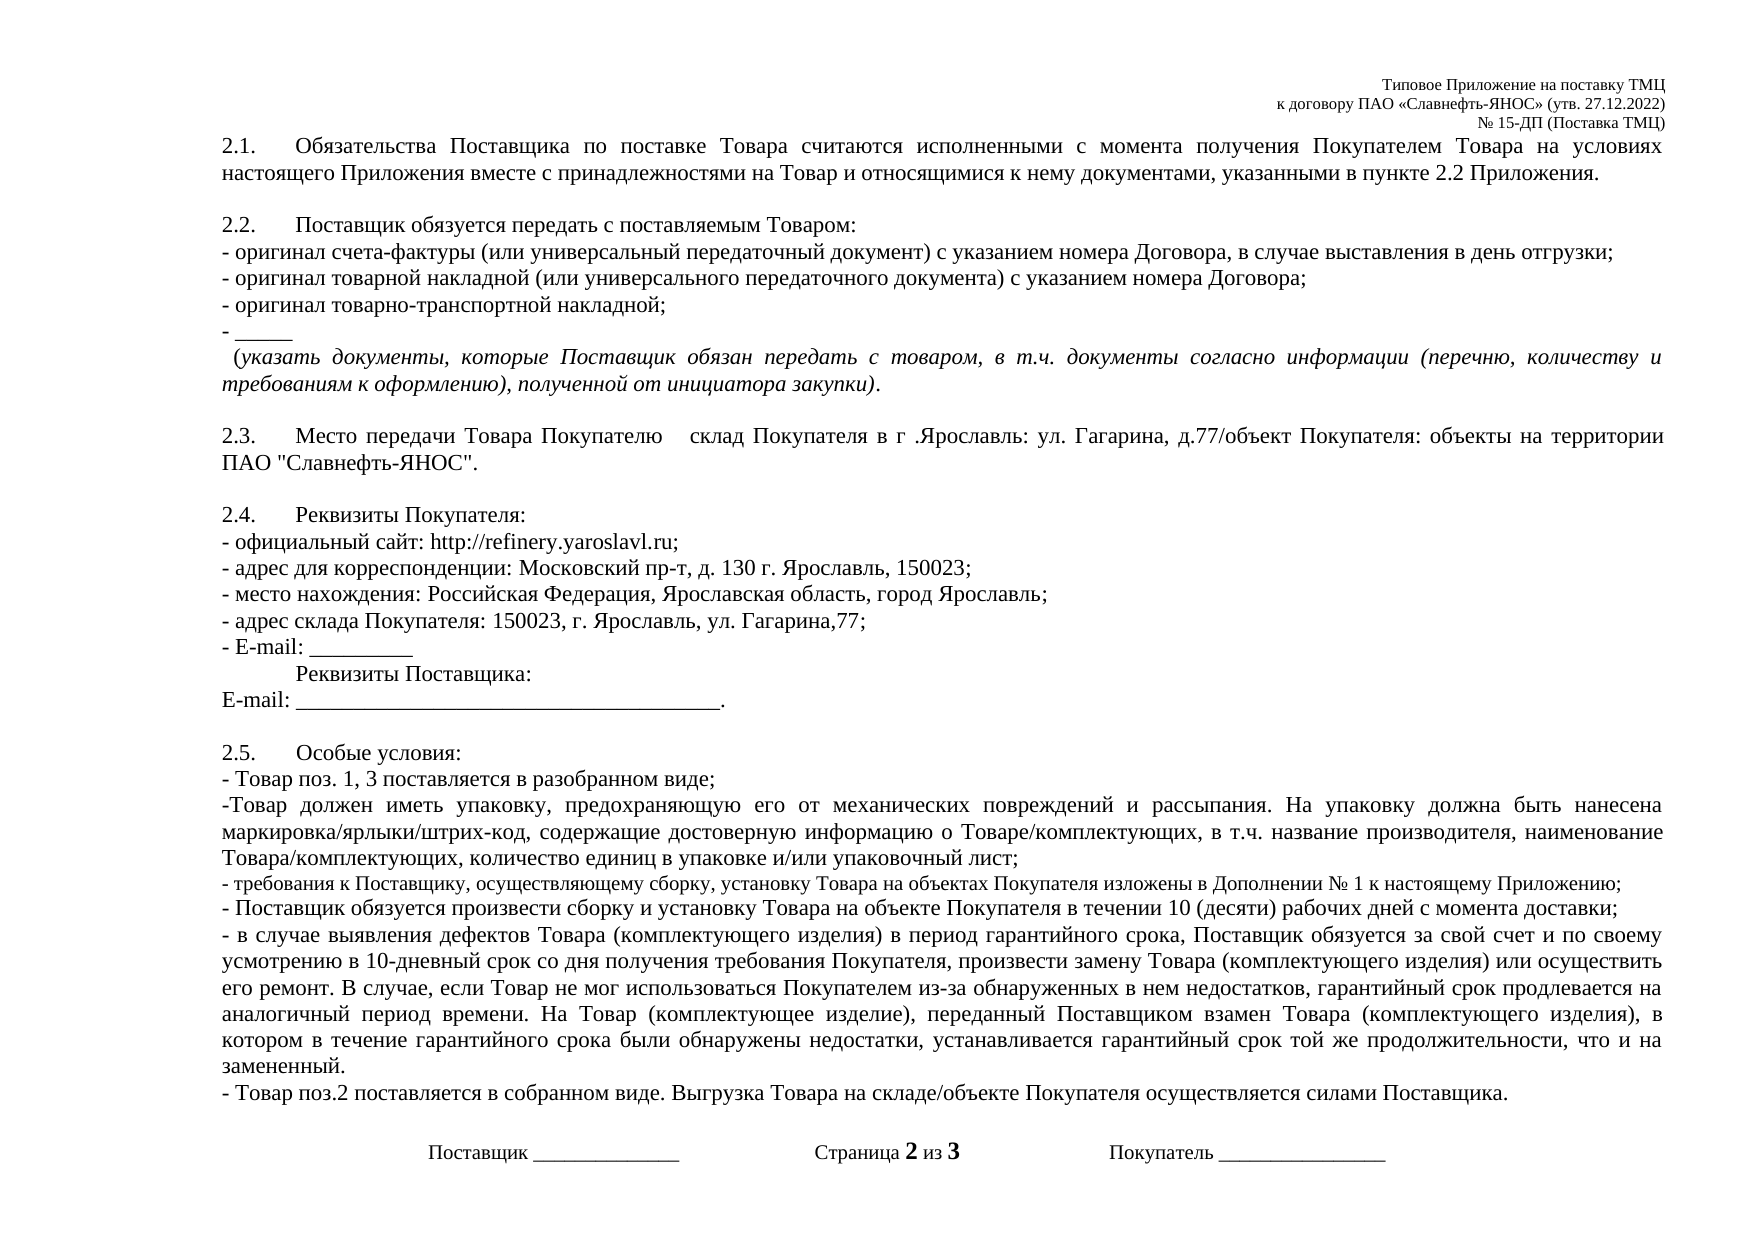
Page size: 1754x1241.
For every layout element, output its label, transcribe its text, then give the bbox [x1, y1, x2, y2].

text - адрес склада Покупателя: 150023, г. Ярославль, ул. Гагарина,77; [222, 607, 1665, 633]
text 2.3. Место передачи Товара Покупателю склад Покупателя в г .Ярославль: ул. Гагарина, д.77/объект Покупателя: объекты на территории ПАО "Славнефть-ЯНОС". [222, 422, 1665, 475]
text - оригинал товарной накладной (или универсального передаточного документа) с указанием номера Договора; [222, 264, 1665, 291]
text - место нахождения: Российская Федерация, Ярославская область, город Ярославль; [222, 581, 1665, 607]
text -Товар должен иметь упаковку, предохраняющую его от механических повреждений и рассыпания. На упаковку должна быть нанесена маркировка/ярлыки/штрих-код, содержащие достоверную информацию о Товаре/комплектующих, в т.ч. название производителя, наименование Товара/комплектующих, количество единиц в упаковке и/или упаковочный лист; [222, 791, 1665, 870]
text 2.5. Особые условия: [222, 739, 1665, 765]
text Реквизиты Поставщика: [222, 659, 1665, 686]
text (указать документы, которые Поставщик обязан передать с товаром, в т.ч. документы согласно информации (перечню, количеству и требованиям к оформлению), полученной от инициатора закупки). [222, 343, 1665, 396]
text - оригинал товарно-транспортной накладной; [222, 291, 1665, 317]
text 2.2. Поставщик обязуется передать с поставляемым Товаром: [222, 212, 1665, 238]
text 2.1. Обязательства Поставщика по поставке Товара считаются исполненными с момента получения Покупателем Товара на условиях настоящего Приложения вместе с принадлежностями на Товар и относящимися к нему документами, указанными в пункте 2.2 Приложения. [222, 132, 1665, 185]
text - Товар поз.2 поставляется в собранном виде. Выгрузка Товара на складе/объекте Покупателя осуществляется силами Поставщика. [222, 1079, 1665, 1105]
text - Товар поз. 1, 3 поставляется в разобранном виде; [222, 765, 1665, 791]
text - адрес для корреспонденции: Московский пр-т, д. 130 г. Ярославль, 150023; [222, 554, 1665, 581]
text 2.4. Реквизиты Покупателя: [222, 501, 1665, 528]
text - E-mail: _________ [222, 633, 1665, 659]
text - оригинал счета-фактуры (или универсальный передаточный документ) с указанием номера Договора, в случае выставления в день отгрузки; [222, 238, 1665, 264]
text - _____ [222, 317, 1665, 343]
text - официальный сайт: http://refinery.yaroslavl.ru; [222, 528, 1665, 554]
text E-mail: _____________________________________. [222, 686, 1665, 712]
